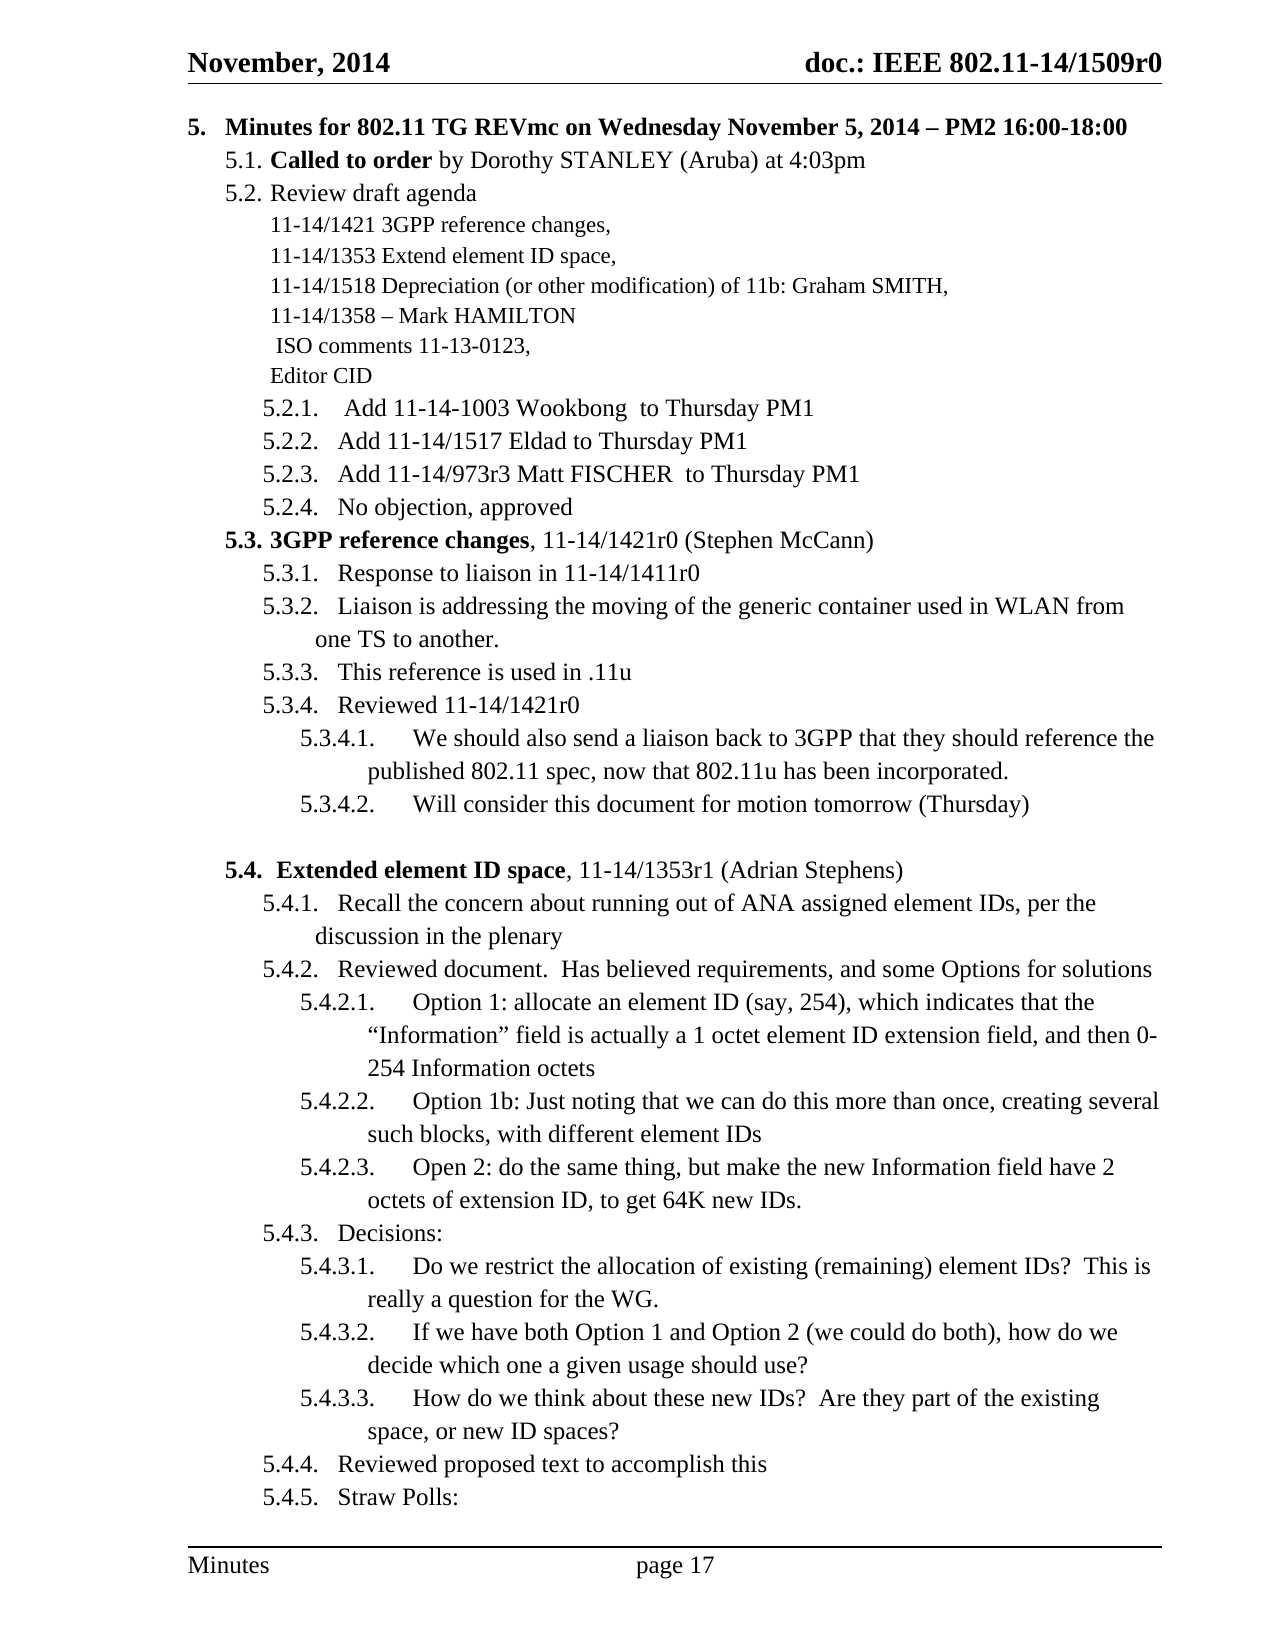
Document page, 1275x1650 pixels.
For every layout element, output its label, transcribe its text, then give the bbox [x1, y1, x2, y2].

text 11-14/1353 Extend element ID space, [270, 242, 1162, 268]
list We should also send a liaison back to 3GPP that they should reference the published 802.11 spec, now that 802.11u has been incorporated. [300, 723, 1162, 785]
list How do we think about these new IDs? Are they part of the existing space, or new ID spaces? [300, 1383, 1162, 1445]
text ISO comments 11-13-0123, [270, 332, 1162, 359]
list Called to order by Dorothy STANLEY (Aruba) at 4:03pm [225, 146, 1162, 174]
list Do we restrict the allocation of existing (remaining) element IDs? This is really a question for the WG. [300, 1251, 1162, 1313]
list Option 1: allocate an element ID (say, 254), which indicates that the “Information” field is actually a 1 octet element ID extension field, and then 0-254 Information octets [300, 987, 1162, 1082]
list Liaison is addressing the moving of the generic container used in WLAN from one TS to another. [262, 591, 1162, 653]
list 3GPP reference changes, 11-14/1421r0 (Stephen McCann) [225, 525, 1162, 554]
list Reviewed proposed text to accomplish this [262, 1449, 1162, 1478]
list Straw Polls: [262, 1482, 1162, 1511]
list Add 11-14-1003 Wookbong to Thursday PM1 [262, 393, 1162, 422]
list If we have both Option 1 and Option 2 (we could do both), how do we decide which one a given usage should use? [300, 1317, 1162, 1379]
list Reviewed 11-14/1421r0 [262, 690, 1162, 719]
list Open 2: do the same thing, but make the new Information field have 2 octets of extension ID, to get 64K new IDs. [300, 1152, 1162, 1214]
list Review draft agenda [225, 178, 1162, 207]
list Add 11-14/1517 Eldad to Thursday PM1 [262, 426, 1162, 454]
list No objection, approved [262, 492, 1162, 521]
list This reference is used in .11u [262, 657, 1162, 686]
list Extended element ID space, 11-14/1353r1 (Adrian Stephens) [225, 855, 1162, 884]
list Reviewed document. Has believed requirements, and some Options for solutions [262, 954, 1162, 983]
list Minutes for 802.11 TG REVmc on Wednesday November 5, 2014 – PM2 16:00-18:00 [187, 112, 1162, 141]
text 11-14/1358 – Mark HAMILTON [270, 302, 1162, 328]
list Add 11-14/973r3 Matt FISCHER to Thursday PM1 [262, 459, 1162, 488]
list Decisions: [262, 1218, 1162, 1247]
text Editor CID [270, 363, 1162, 389]
text 11-14/1421 3GPP reference changes, [270, 212, 1162, 238]
list Will consider this document for motion tomorrow (Thursday) [300, 789, 1162, 818]
list Option 1b: Just noting that we can do this more than once, creating several such blocks, with different element IDs [300, 1086, 1162, 1148]
list Recall the concern about running out of ANA assigned element IDs, per the discussion in the plenary [262, 888, 1162, 950]
list Response to liaison in 11-14/1411r0 [262, 558, 1162, 587]
text 11-14/1518 Depreciation (or other modification) of 11b: Graham SMITH, [270, 272, 1162, 298]
